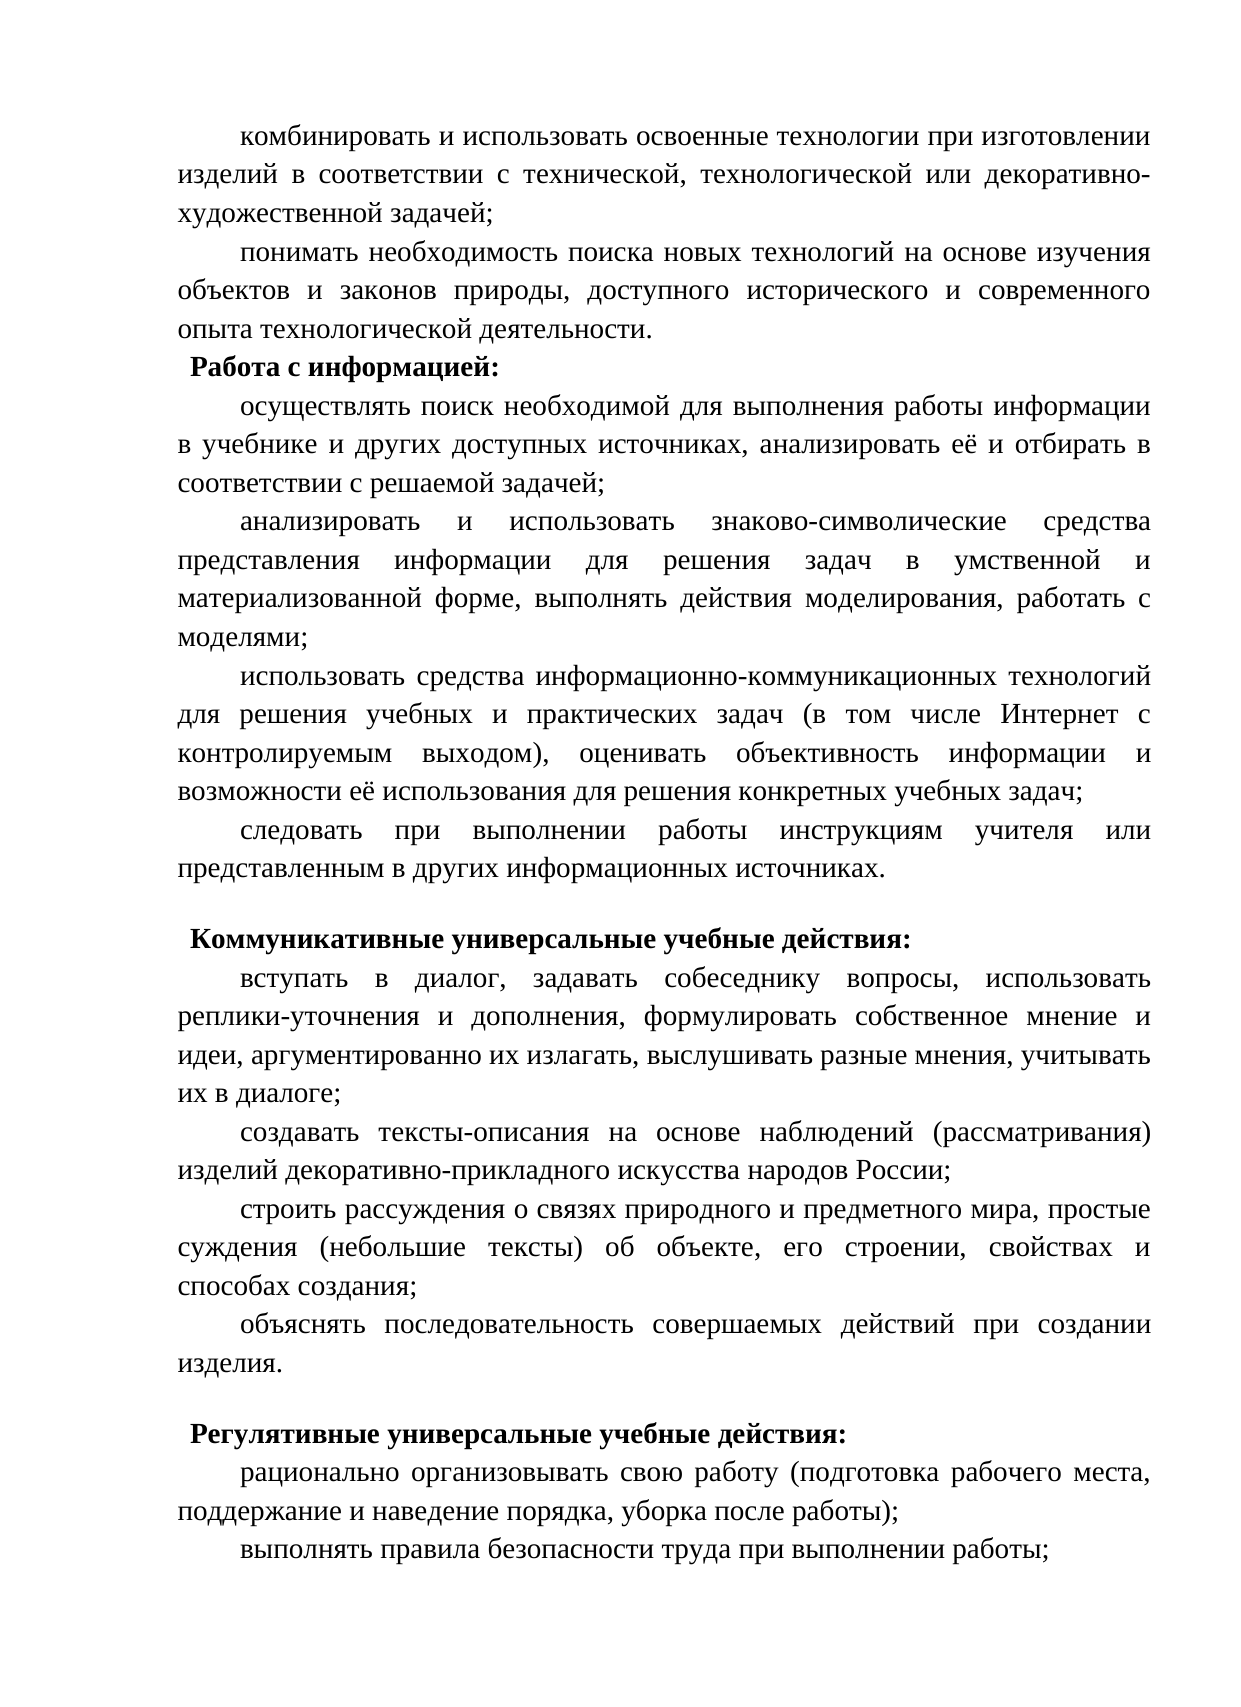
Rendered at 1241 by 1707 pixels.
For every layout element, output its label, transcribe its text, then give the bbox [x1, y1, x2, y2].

text понимать необходимость поиска новых технологий на основе изучения объектов и законов природы, доступного исторического и современного опыта технологической деятельности. [177, 234, 1152, 344]
text комбинировать и использовать освоенные технологии при изготовлении изделий в соответствии с технической, технологической или декоративно-художественной задачей; [177, 118, 1152, 229]
text следовать при выполнении работы инструкциям учителя или представленным в других информационных источниках. [177, 812, 1152, 884]
text выполнять правила безопасности труда при выполнении работы; [177, 1531, 1152, 1565]
text Работа с информацией: [190, 349, 1152, 383]
text анализировать и использовать знаково-символические средства представления информации для решения задач в умственной и материализованной форме, выполнять действия моделирования, работать с моделями; [177, 503, 1152, 653]
text осуществлять поиск необходимой для выполнения работы информации в учебнике и других доступных источниках, анализировать её и отбирать в соответствии с решаемой задачей; [177, 388, 1152, 498]
text Коммуникативные универсальные учебные действия: [190, 921, 1152, 955]
text использовать средства информационно-коммуникационных технологий для решения учебных и практических задач (в том числе Интернет с контролируемым выходом), оценивать объективность информации и возможности её использования для решения конкретных учебных задач; [177, 658, 1152, 807]
text создавать тексты-описания на основе наблюдений (рассматривания) изделий декоративно-прикладного искусства народов России; [177, 1114, 1152, 1186]
text объяснять последовательность совершаемых действий при создании изделия. [177, 1307, 1152, 1379]
text Регулятивные универсальные учебные действия: [190, 1416, 1152, 1449]
text рационально организовывать свою работу (подготовка рабочего места, поддержание и наведение порядка, уборка после работы); [177, 1454, 1152, 1526]
text вступать в диалог, задавать собеседнику вопросы, использовать реплики-уточнения и дополнения, формулировать собственное мнение и идеи, аргументированно их излагать, выслушивать разные мнения, учитывать их в диалоге; [177, 960, 1152, 1109]
text строить рассуждения о связях природного и предметного мира, простые суждения (небольшие тексты) об объекте, его строении, свойствах и способах создания; [177, 1191, 1152, 1302]
